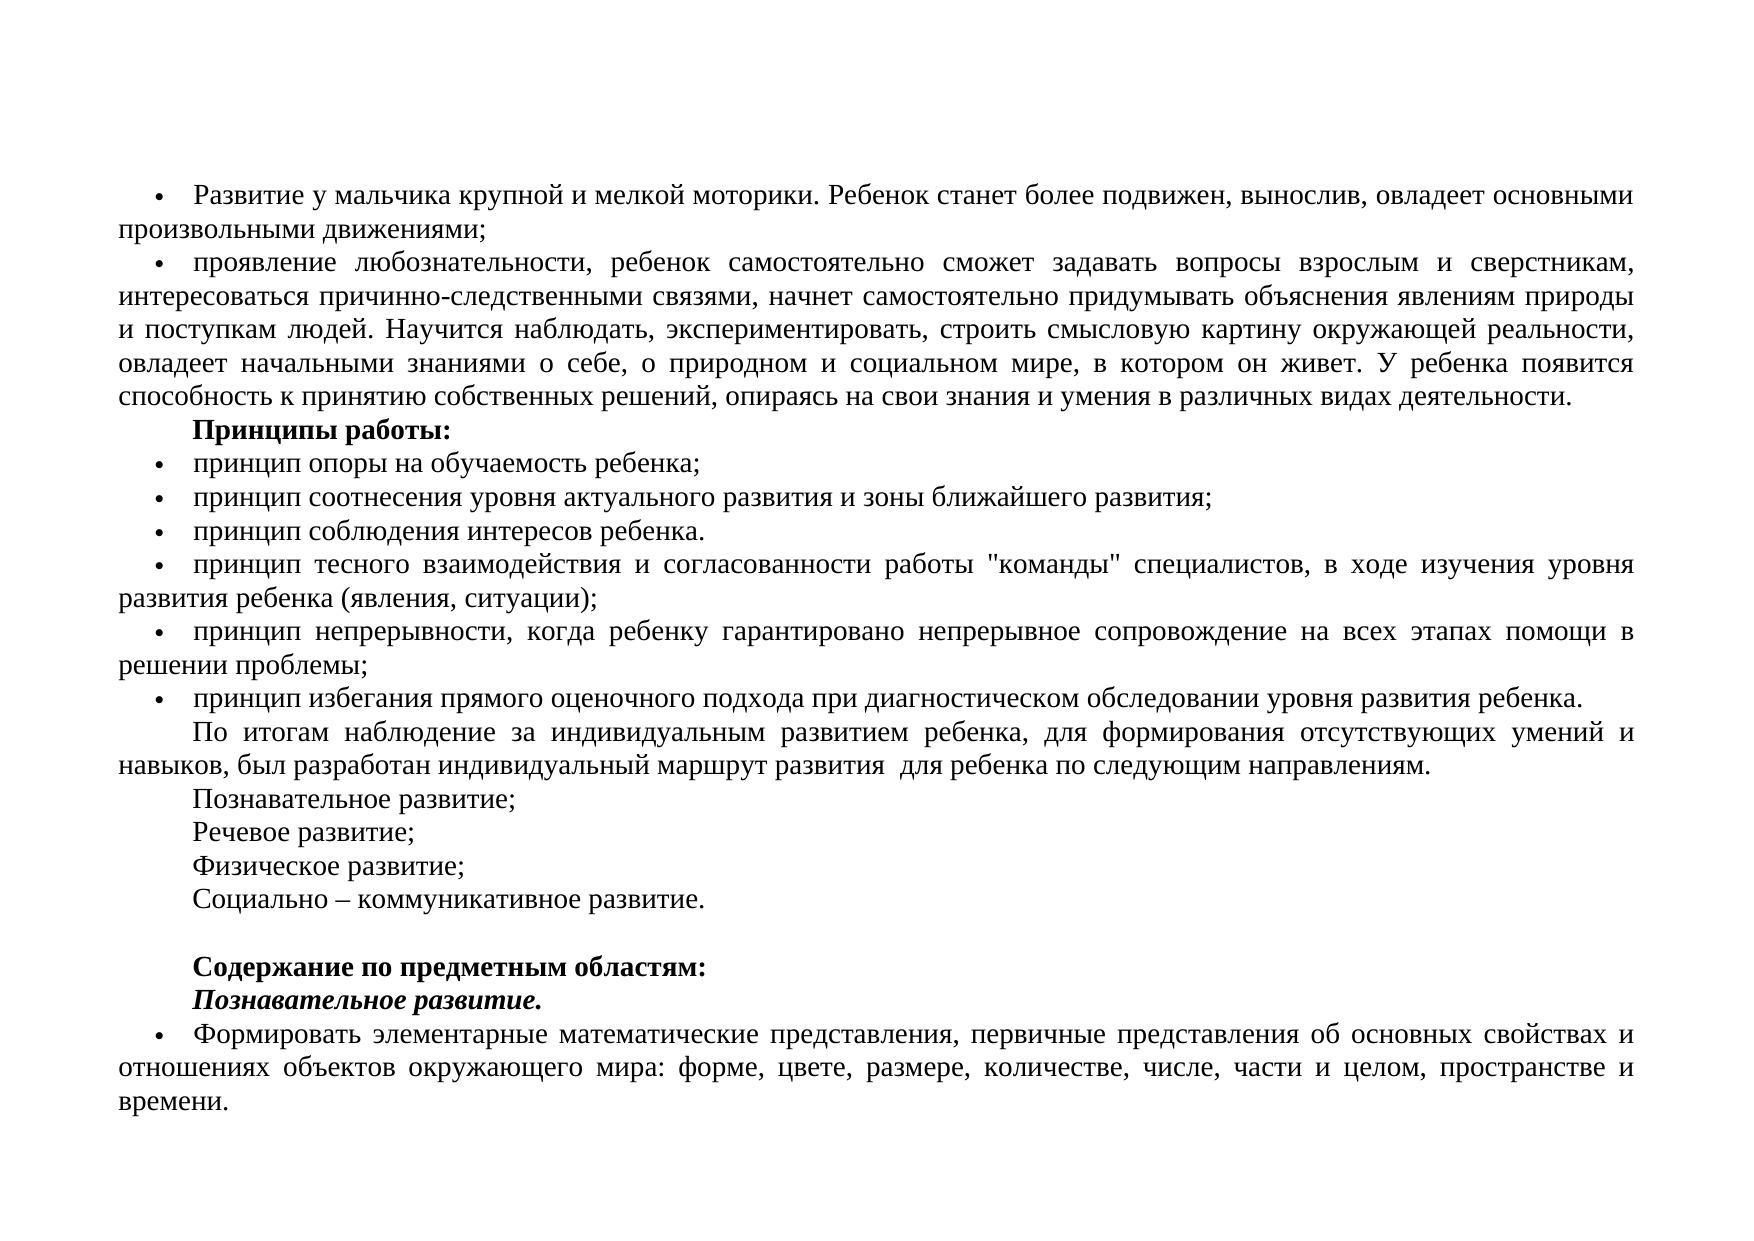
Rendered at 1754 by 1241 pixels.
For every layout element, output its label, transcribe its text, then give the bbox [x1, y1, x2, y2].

text Речевое развитие; [118, 814, 1636, 848]
list принцип соблюдения интересов ребенка. [118, 513, 1636, 546]
list принцип соотнесения уровня актуального развития и зоны ближайшего развития; [118, 479, 1636, 513]
list принцип опоры на обучаемость ребенка; [118, 446, 1636, 479]
list Развитие у мальчика крупной и мелкой моторики. Ребенок станет более подвижен, вынослив, овладеет основными произвольными движениями; [118, 177, 1636, 244]
list проявление любознательности, ребенок самостоятельно сможет задавать вопросы взрослым и сверстникам, интересоваться причинно-следственными связями, начнет самостоятельно придумывать объяснения явлениям природы и поступкам людей. Научится наблюдать, экспериментировать, строить смысловую картину окружающей реальности, овладеет начальными знаниями о себе, о природном и социальном мире, в котором он живет. У ребенка появится способность к принятию собственных решений, опираясь на свои знания и умения в различных видах деятельности. [118, 244, 1636, 412]
text Содержание по предметным областям: [118, 949, 1636, 982]
text Принципы работы: [118, 412, 1636, 446]
text По итогам наблюдение за индивидуальным развитием ребенка, для формирования отсутствующих умений и навыков, был разработан индивидуальный маршрут развития для ребенка по следующим направлениям. [118, 714, 1636, 781]
text Социально – коммуникативное развитие. [118, 882, 1636, 915]
text Познавательное развитие. [118, 982, 1636, 1016]
list принцип тесного взаимодействия и согласованности работы "команды" специалистов, в ходе изучения уровня развития ребенка (явления, ситуации); [118, 546, 1636, 613]
list принцип непрерывности, когда ребенку гарантировано непрерывное сопровождение на всех этапах помощи в решении проблемы; [118, 613, 1636, 680]
text Познавательное развитие; [118, 781, 1636, 814]
list принцип избегания прямого оценочного подхода при диагностическом обследовании уровня развития ребенка. [118, 680, 1636, 714]
text Физическое развитие; [118, 848, 1636, 882]
list Формировать элементарные математические представления, первичные представления об основных свойствах и отношениях объектов окружающего мира: форме, цвете, размере, количестве, числе, части и целом, пространстве и времени. [118, 1016, 1636, 1116]
